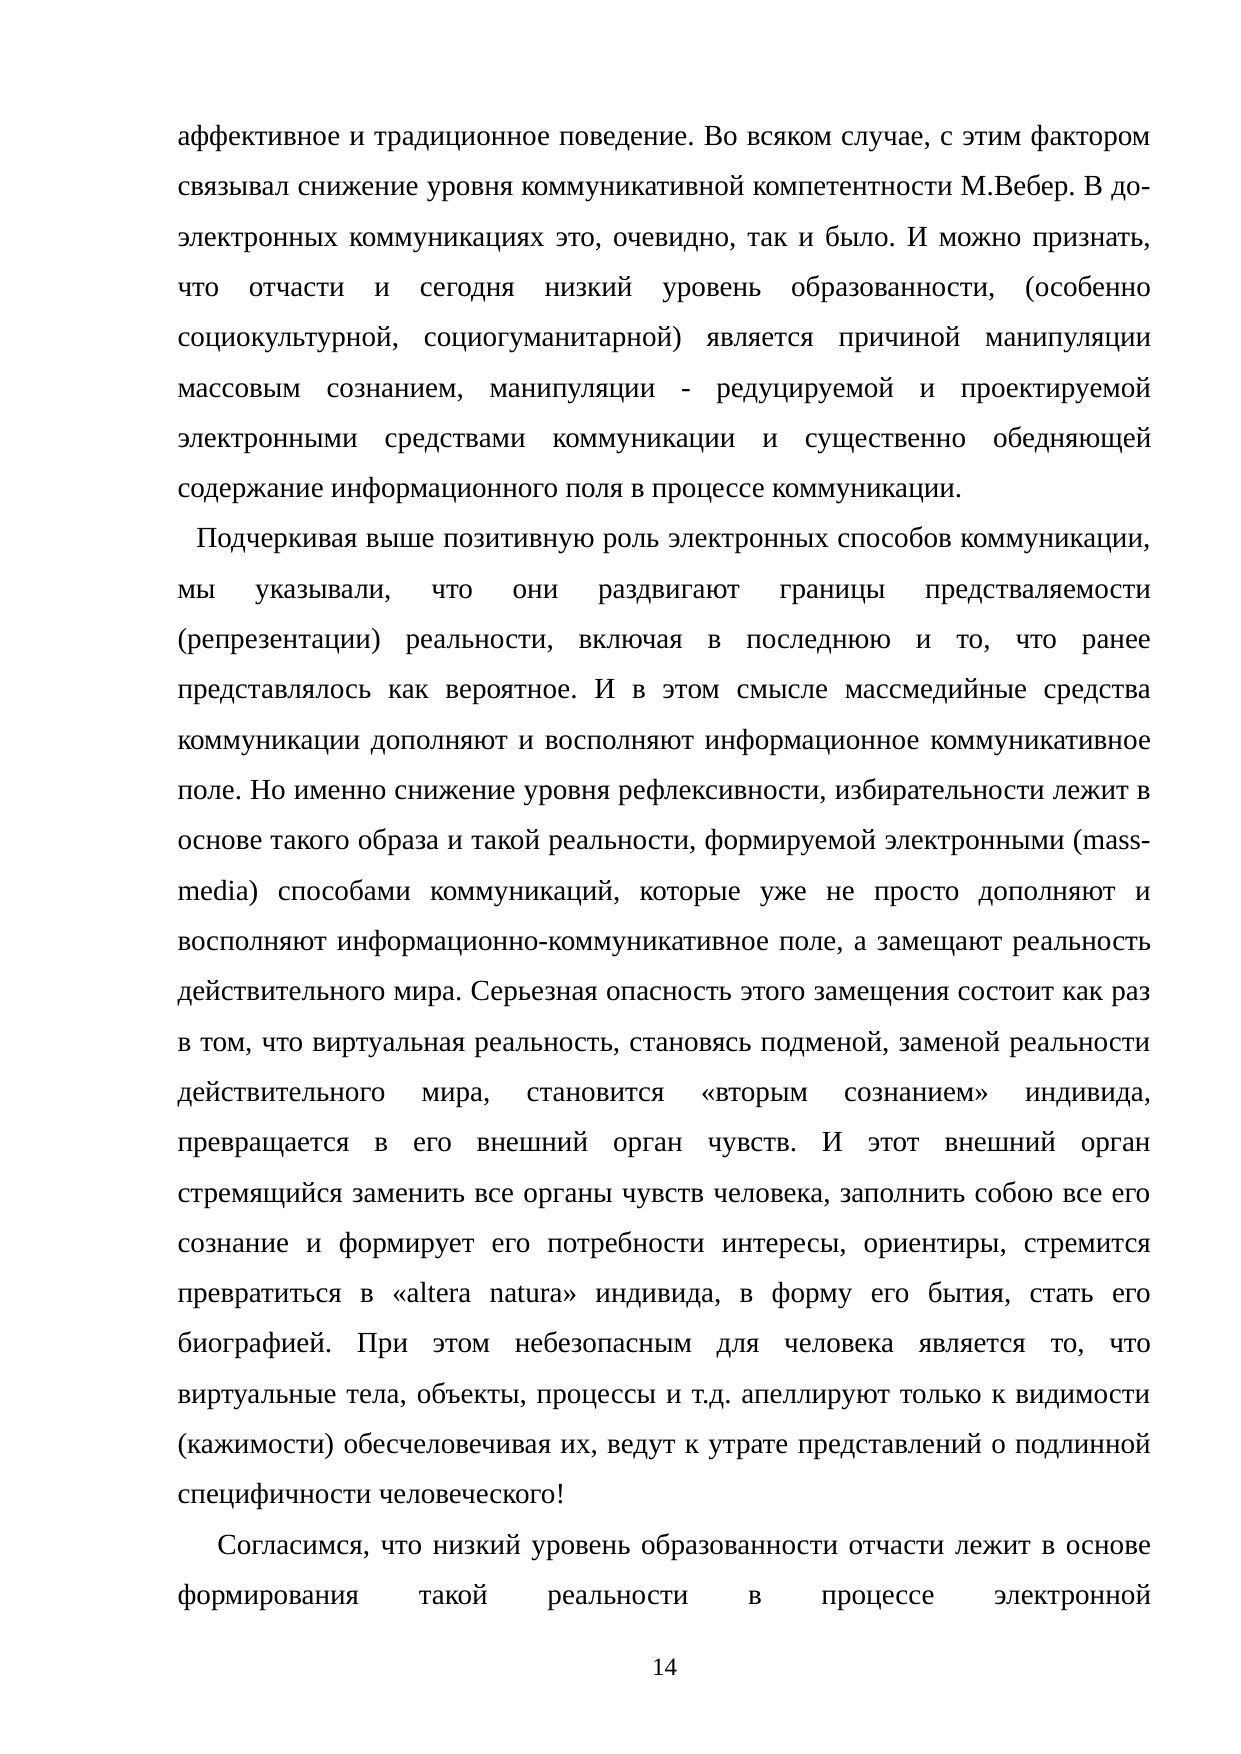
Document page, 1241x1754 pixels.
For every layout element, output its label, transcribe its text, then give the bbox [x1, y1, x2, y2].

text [177, 1527, 1152, 1611]
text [177, 118, 1152, 504]
text Подчеркивая выше позитивную роль электронных способов коммуникации, мы указывали, что они раздвигают границы предстваляемости (репрезентации) реальности, включая в последнюю и то, что ранее представлялось как вероятное. И в этом смысле массмедийные средства коммуникации дополняют и восполняют информационное коммуникативное поле. Но именно снижение уровня рефлексивности, избирательности лежит в основе такого образа и такой реальности, формируемой электронными (mass-media) способами коммуникаций, которые уже не просто дополняют и восполняют информационно-коммуникативное поле, а замещают реальность действительного мира. Серьезная опасность этого замещения состоит как раз в том, что виртуальная реальность, становясь подменой, заменой реальности действительного мира, становится «вторым сознанием» индивида, превращается в его внешний орган чувств. И этот внешний орган стремящийся заменить все органы чувств человека, заполнить собою все его сознание и формирует его потребности интересы, ориентиры, стремится превратиться в «altera natura» индивида, в форму его бытия, стать его биографией. При этом небезопасным для человека является то, что виртуальные тела, объекты, процессы и т.д. апеллируют только к видимости (кажимости) обесчеловечивая их, ведут к утрате представлений о подлинной специфичности человеческого! [177, 521, 1152, 1510]
